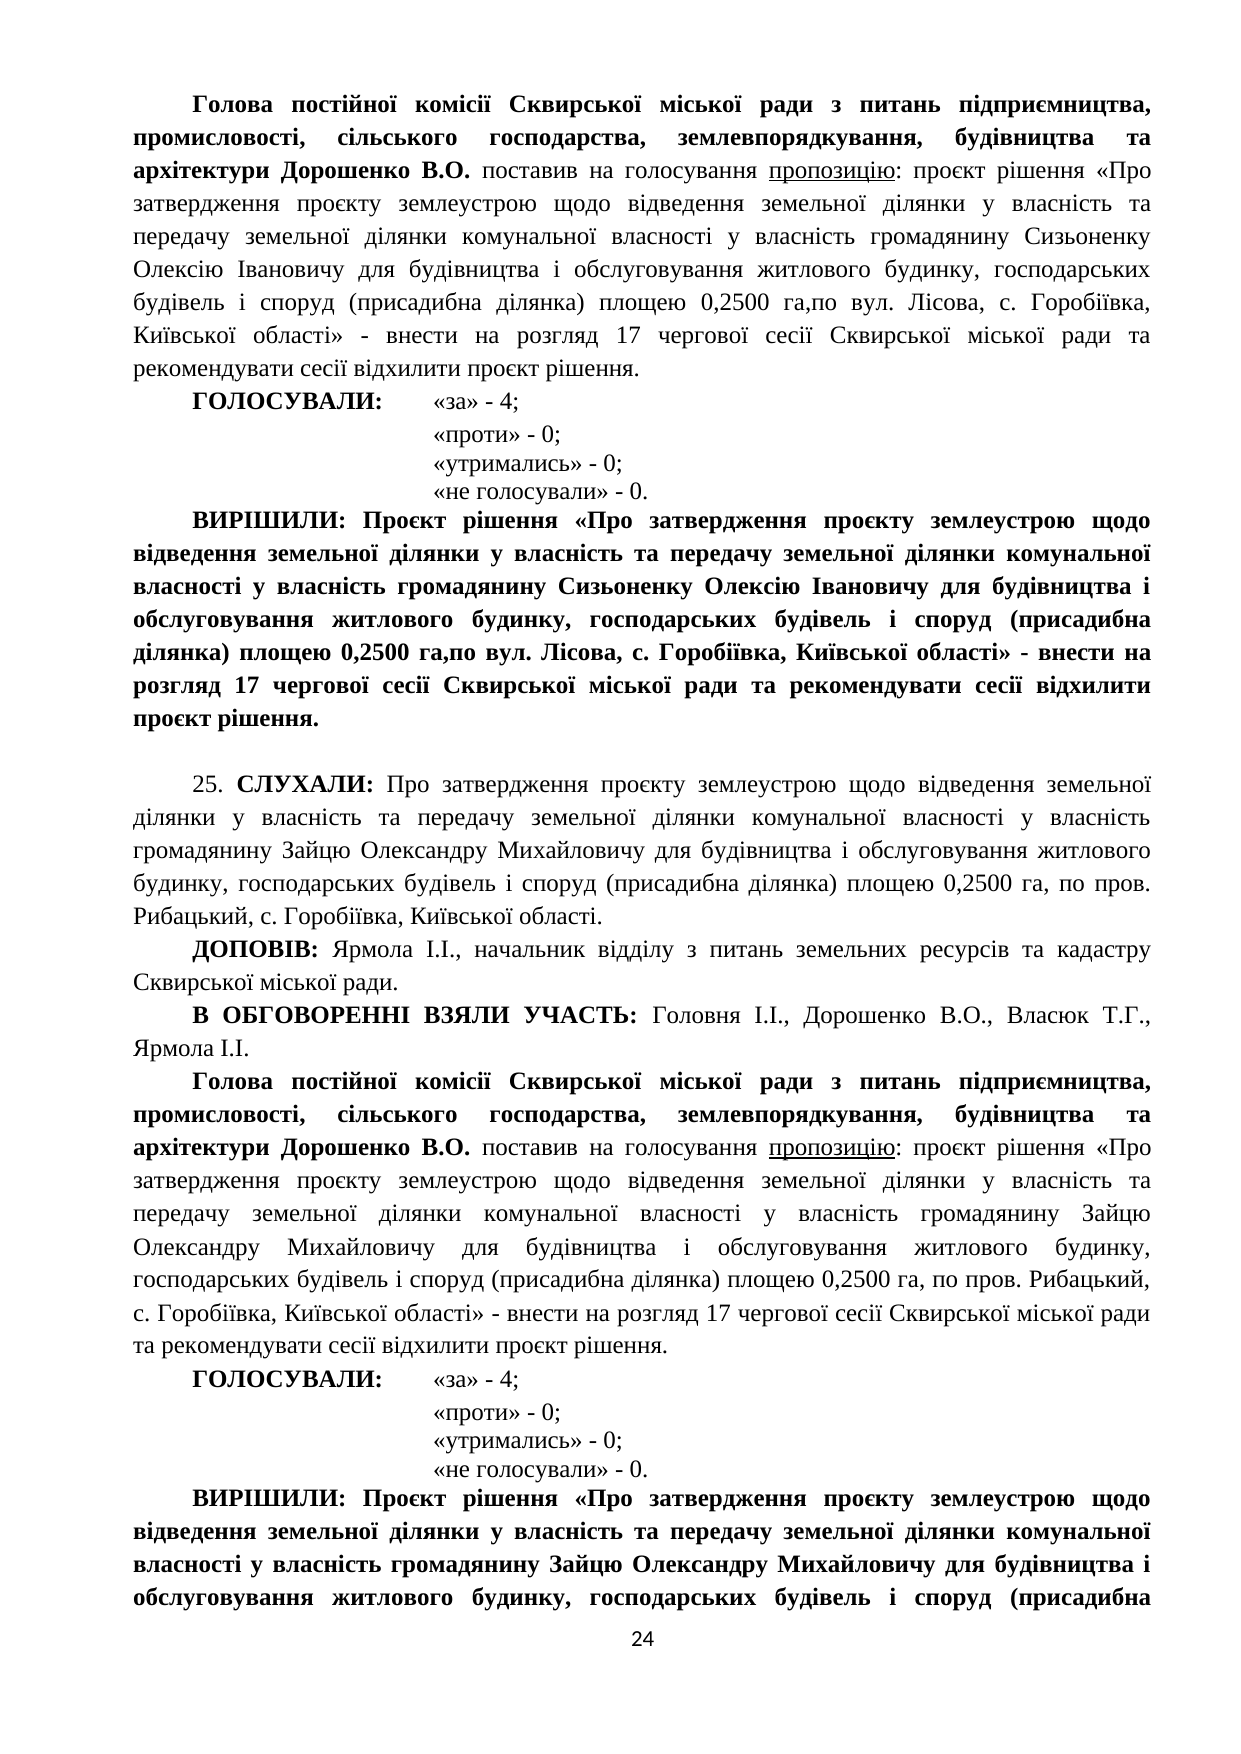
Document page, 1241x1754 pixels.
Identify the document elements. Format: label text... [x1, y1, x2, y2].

text В ОБГОВОРЕННІ ВЗЯЛИ УЧАСТЬ: Головня І.І., Дорошенко В.О., Власюк Т.Г., Ярмола І.І. [133, 1000, 1152, 1062]
text ВИРІШИЛИ: Проєкт рішення «Про затвердження проєкту землеустрою щодо відведення земельної ділянки у власність та передачу земельної ділянки комунальної власності у власність громадянину Сизьоненку Олексію Івановичу для будівництва і обслуговування житлового будинку, господарських будівель і споруд (присадибна ділянка) площею 0,2500 га,по вул. Лісова, с. Горобіївка, Київської області» - внести на розгляд 17 чергової сесії Сквирської міської ради та рекомендувати сесії відхилити проєкт рішення. [133, 505, 1152, 732]
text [133, 1483, 1152, 1611]
text ГОЛОСУВАЛИ: «за» - 4; [133, 386, 1152, 414]
text «не голосували» - 0. [133, 476, 1152, 505]
text Голова постійної комісії Сквирської міської ради з питань підприємництва, промисловості, сільського господарства, землевпорядкування, будівництва та архітектури Дорошенко В.О. поставив на голосування пропозицію: проєкт рішення «Про затвердження проєкту землеустрою щодо відведення земельної ділянки у власність та передачу земельної ділянки комунальної власності у власність громадянину Зайцю Олександру Михайловичу для будівництва і обслуговування житлового будинку, господарських будівель і споруд (присадибна ділянка) площею 0,2500 га, по пров. Рибацький, с. Горобіївка, Київської області» - внести на розгляд 17 чергової сесії Сквирської міської ради та рекомендувати сесії відхилити проєкт рішення. [133, 1066, 1152, 1359]
text ДОПОВІВ: Ярмола І.І., начальник відділу з питань земельних ресурсів та кадастру Сквирської міської ради. [133, 934, 1152, 996]
text «проти» - 0; [133, 1397, 1152, 1425]
text «не голосували» - 0. [133, 1454, 1152, 1483]
list СЛУХАЛИ: Про затвердження проєкту землеустрою щодо відведення земельної ділянки у власність та передачу земельної ділянки комунальної власності у власність громадянину Зайцю Олександру Михайловичу для будівництва і обслуговування житлового будинку, господарських будівель і споруд (присадибна ділянка) площею 0,2500 га, по пров. Рибацький, с. Горобіївка, Київської області. [133, 769, 1152, 930]
text «утримались» - 0; [133, 1425, 1152, 1454]
text «утримались» - 0; [133, 448, 1152, 476]
text ГОЛОСУВАЛИ: «за» - 4; [133, 1364, 1152, 1392]
text Голова постійної комісії Сквирської міської ради з питань підприємництва, промисловості, сільського господарства, землевпорядкування, будівництва та архітектури Дорошенко В.О. поставив на голосування пропозицію: проєкт рішення «Про затвердження проєкту землеустрою щодо відведення земельної ділянки у власність та передачу земельної ділянки комунальної власності у власність громадянину Сизьоненку Олексію Івановичу для будівництва і обслуговування житлового будинку, господарських будівель і споруд (присадибна ділянка) площею 0,2500 га,по вул. Лісова, с. Горобіївка, Київської області» - внести на розгляд 17 чергової сесії Сквирської міської ради та рекомендувати сесії відхилити проєкт рішення. [133, 89, 1152, 382]
text «проти» - 0; [133, 419, 1152, 448]
